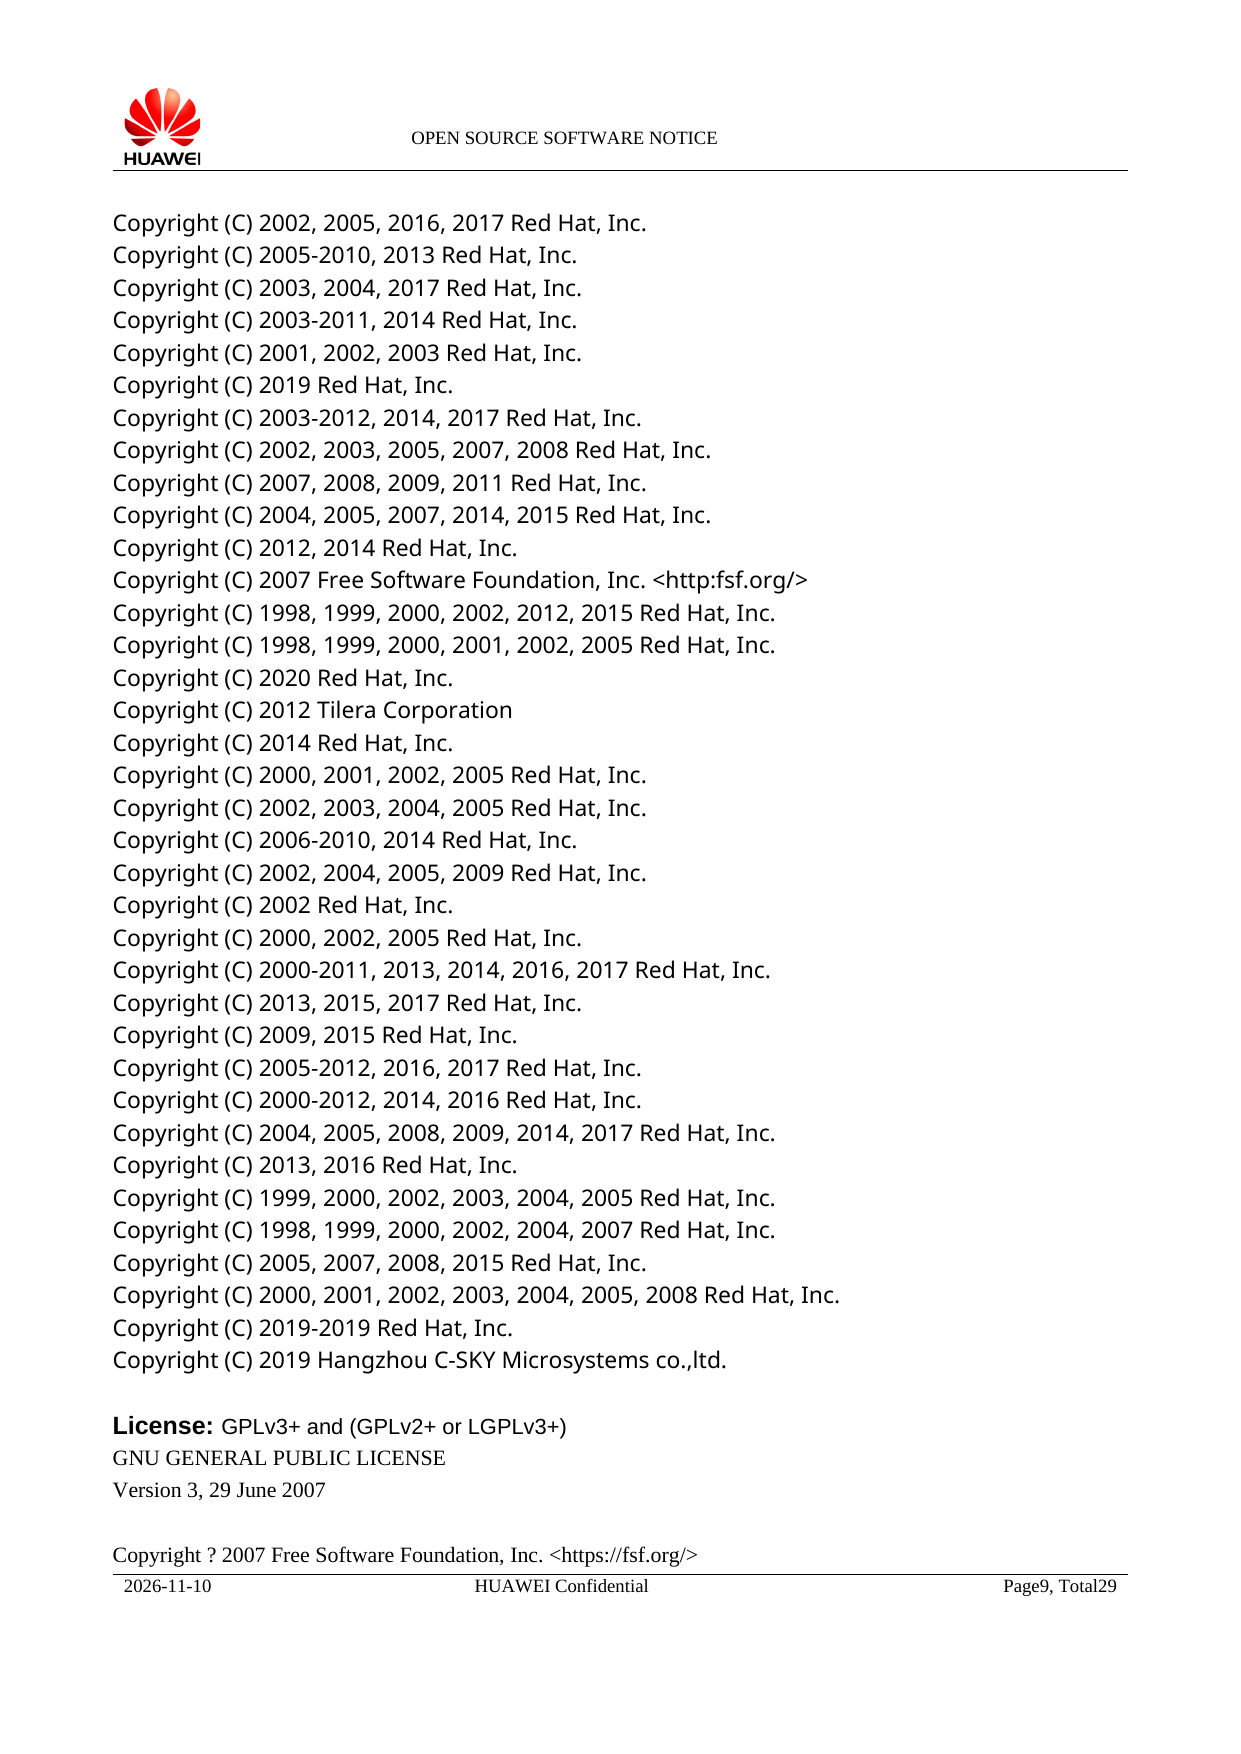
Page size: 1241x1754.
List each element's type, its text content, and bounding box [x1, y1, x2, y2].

picture [124, 88, 201, 165]
text License: GPLv3+ and (GPLv2+ or LGPLv3+) [112, 1409, 1128, 1441]
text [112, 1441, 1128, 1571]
